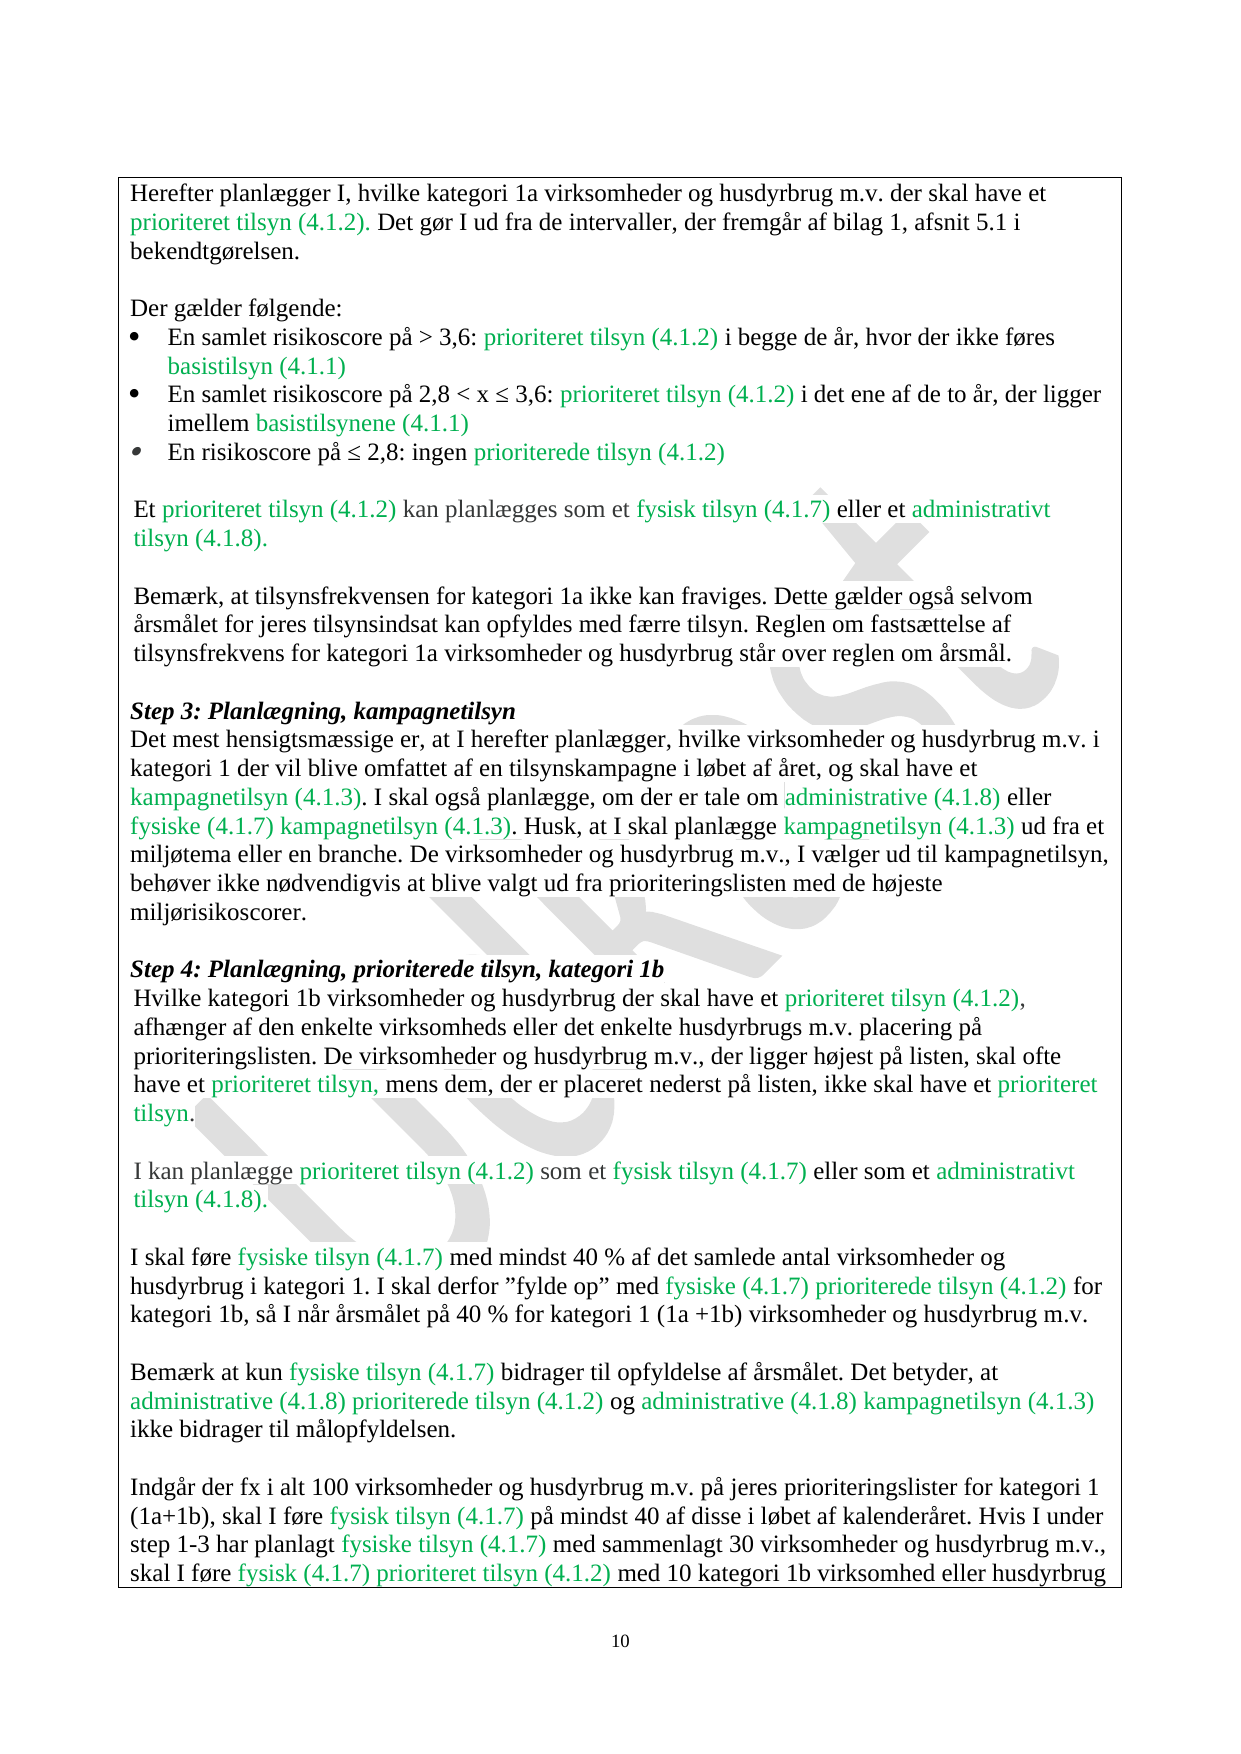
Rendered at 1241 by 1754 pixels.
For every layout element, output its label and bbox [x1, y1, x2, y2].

table_cell [119, 178, 1121, 1587]
